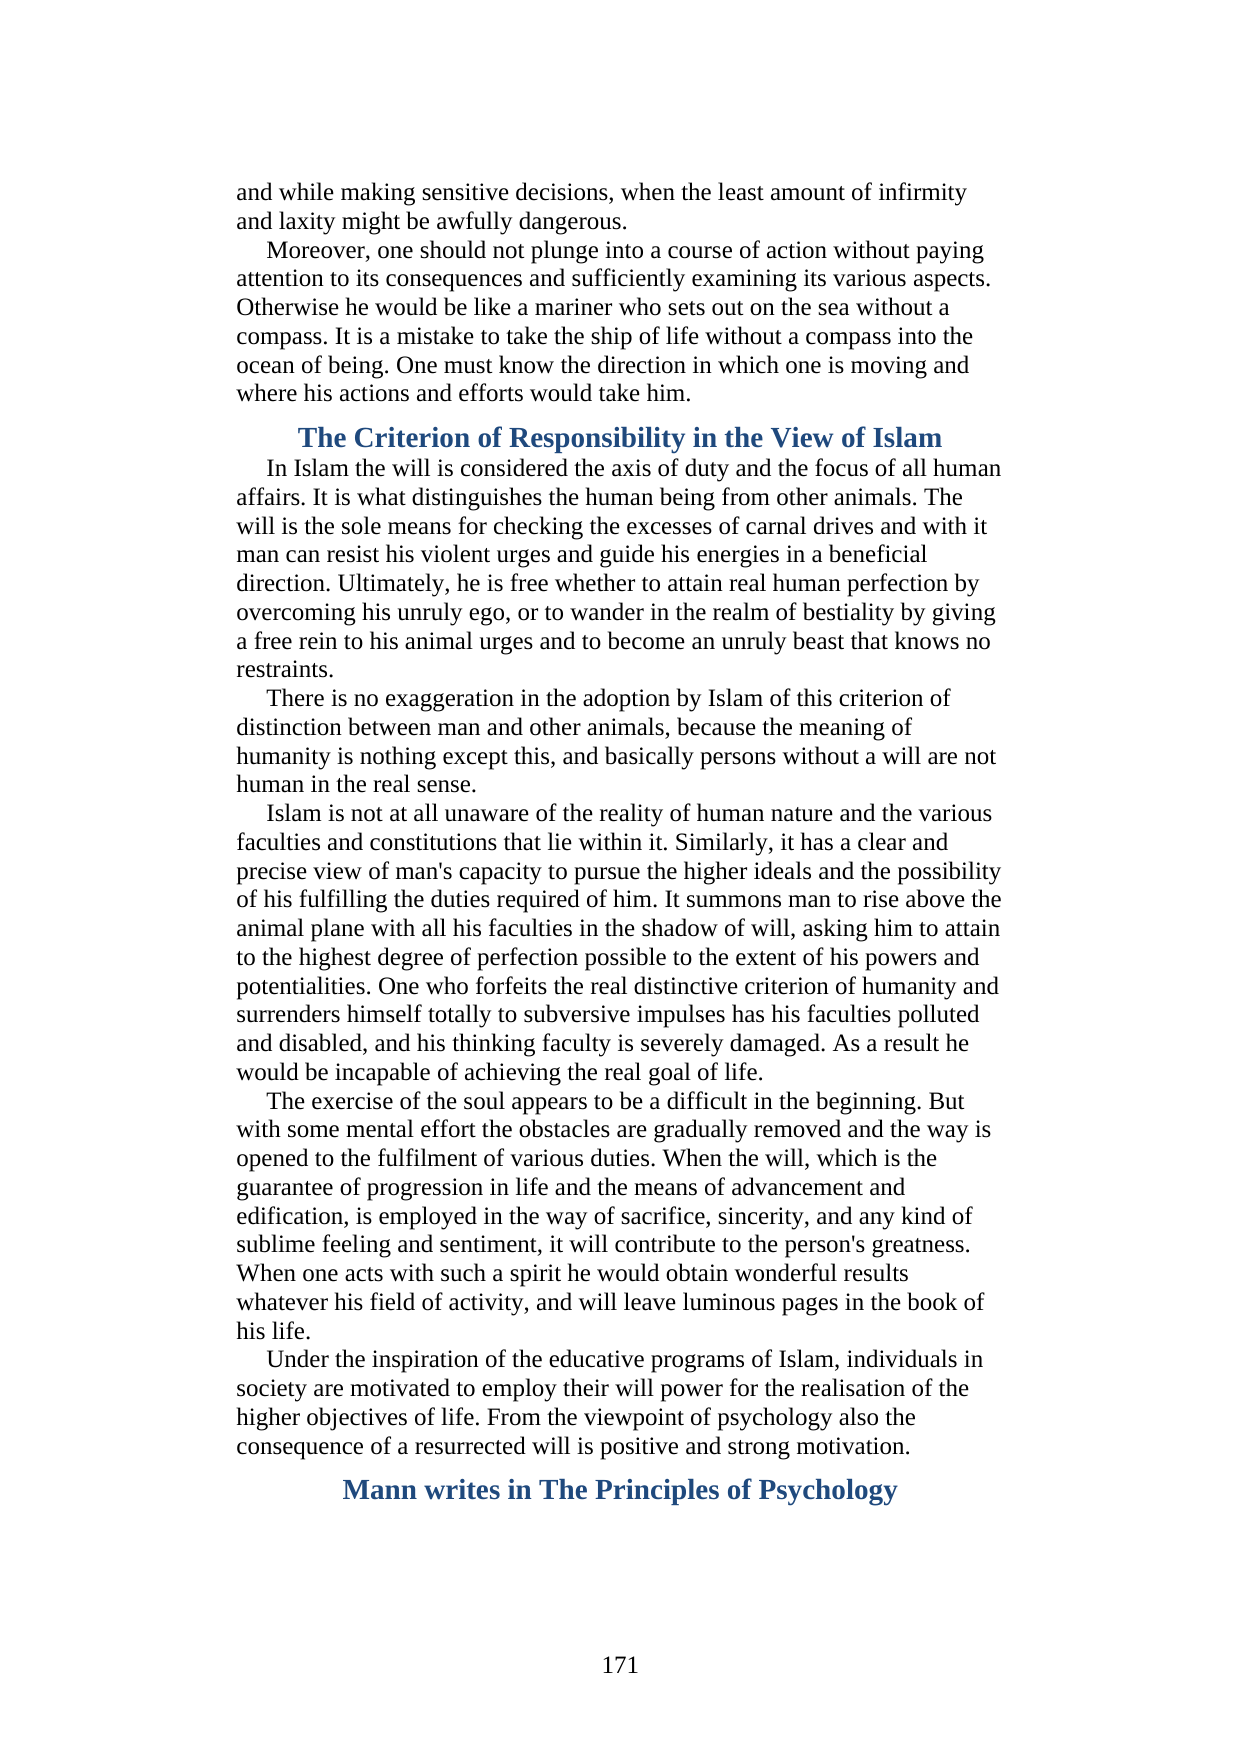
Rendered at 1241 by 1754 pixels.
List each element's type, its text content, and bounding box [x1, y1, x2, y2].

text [236, 177, 1004, 235]
text Islam is not at all unaware of the reality of human nature and the various faculties and constitutions that lie within it. Similarly, it has a clear and precise view of man's capacity to pursue the higher ideals and the possibility of his fulfilling the duties required of him. It summons man to rise above the animal plane with all his faculties in the shadow of will, asking him to attain to the highest degree of perfection possible to the extent of his powers and potentialities. One who forfeits the real distinctive criterion of humanity and surrenders himself totally to subversive impulses has his faculties polluted and disabled, and his thinking faculty is severely damaged. As a result he would be incapable of achieving the real goal of life. [236, 798, 1004, 1086]
text Under the inspiration of the educative programs of Islam, individuals in society are motivated to employ their will power for the realisation of the higher objectives of life. From the viewpoint of psychology also the consequence of a resurrected will is positive and strong motivation. [236, 1344, 1004, 1459]
text The exercise of the soul appears to be a difficult in the beginning. But with some mental effort the obstacles are gradually removed and the way is opened to the fulfilment of various duties. When the will, which is the guarantee of progression in life and the means of advancement and edification, is employed in the way of sacrifice, sincerity, and any kind of sublime feeling and sentiment, it will contribute to the person's greatness. When one acts with such a spirit he would obtain wonderful results whatever his field of activity, and will leave luminous pages in the book of his life. [236, 1086, 1004, 1344]
text In Islam the will is considered the axis of duty and the focus of all human affairs. It is what distinguishes the human being from other animals. The will is the sole means for checking the excesses of carnal drives and with it man can resist his violent urges and guide his energies in a beneficial direction. Ultimately, he is free whether to attain real human perfection by overcoming his unruly ego, or to wander in the realm of bestiality by giving a free rein to his animal urges and to become an unruly beast that knows no restraints. [236, 453, 1004, 683]
text There is no exaggeration in the adoption by Islam of this criterion of distinction between man and other animals, because the meaning of humanity is nothing except this, and basically persons without a will are not human in the real sense. [236, 683, 1004, 798]
text Moreover, one should not plunge into a course of action without paying attention to its consequences and sufficiently examining its various aspects. Otherwise he would be like a mariner who sets out on the sea without a compass. It is a mistake to take the ship of life without a compass into the ocean of being. One must know the direction in which one is moving and where his actions and efforts would take him. [236, 235, 1004, 407]
subtitle The Criterion of Responsibility in the View of Islam [236, 420, 1004, 453]
subtitle Mann writes in The Principles of Psychology [236, 1472, 1004, 1506]
